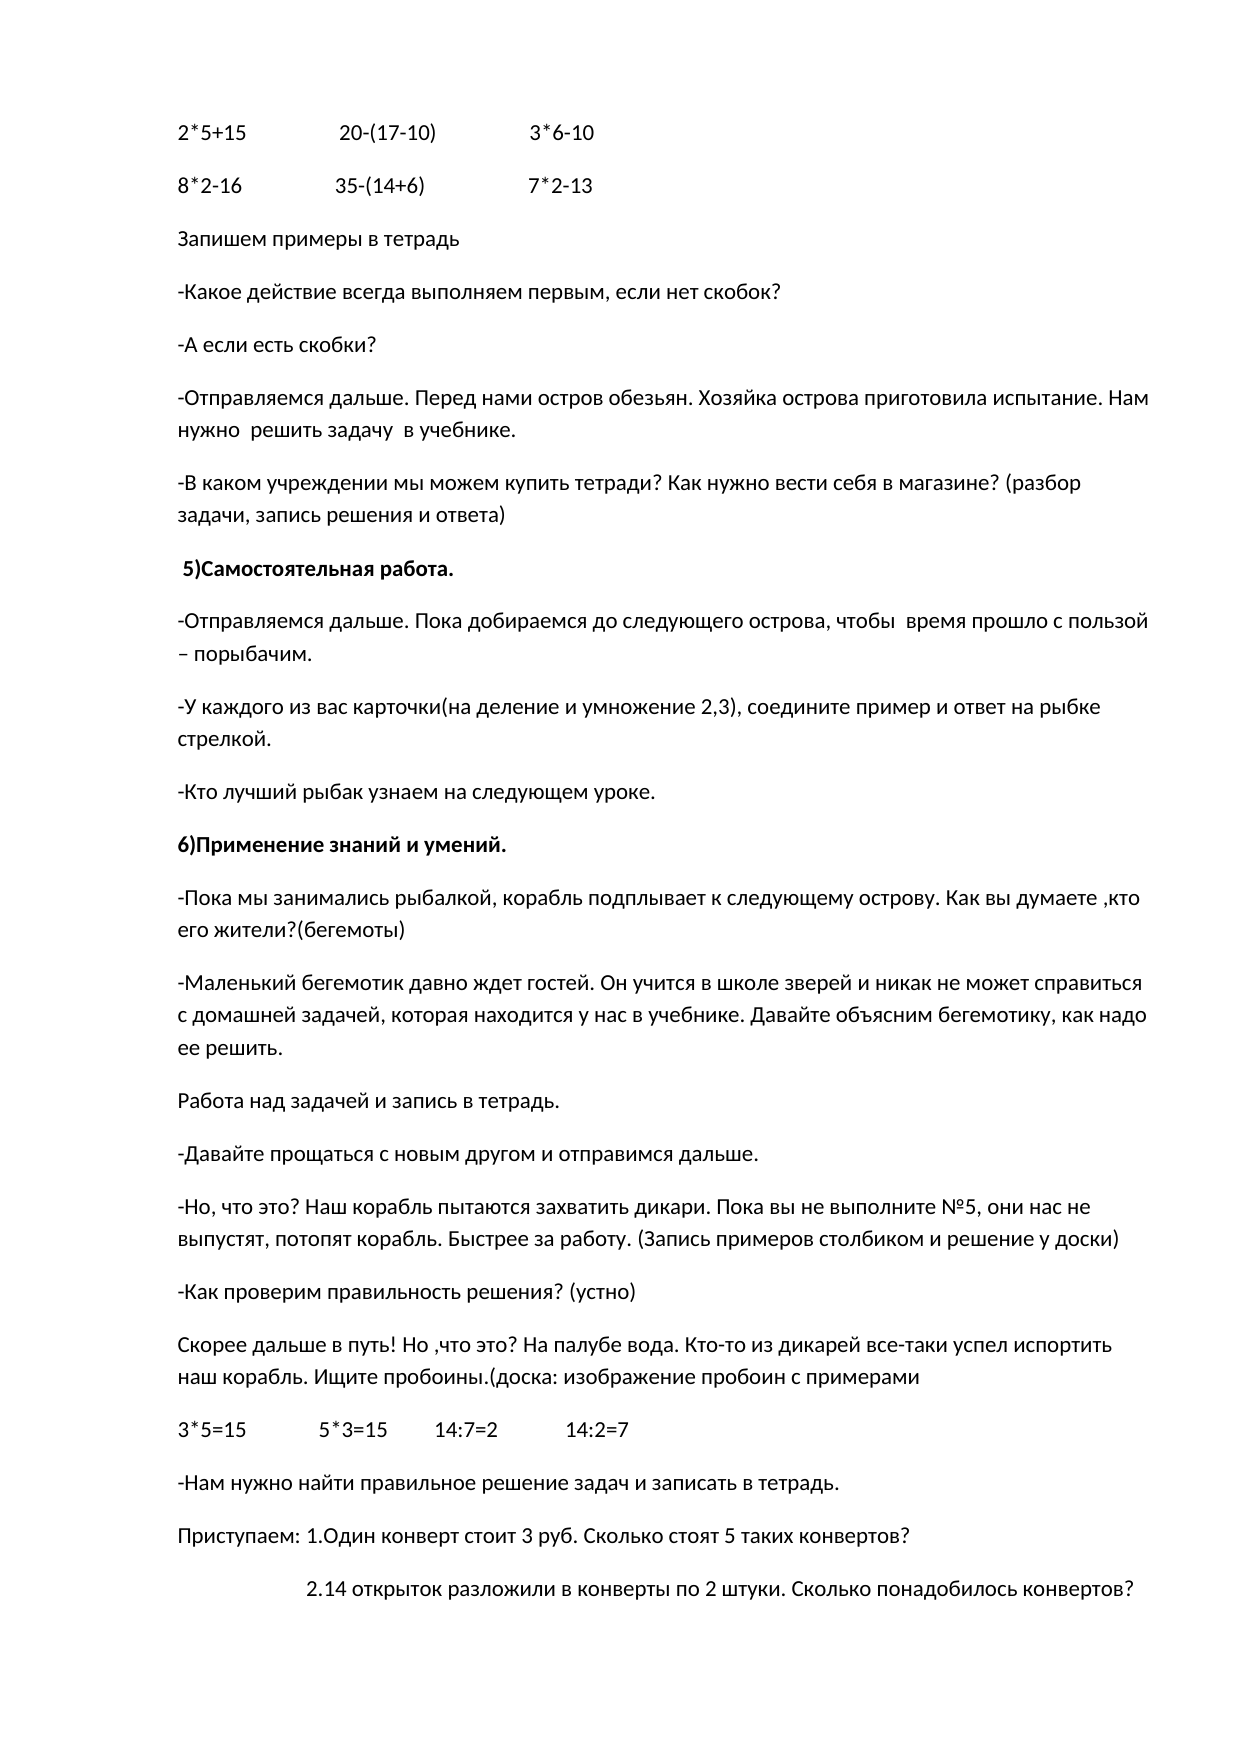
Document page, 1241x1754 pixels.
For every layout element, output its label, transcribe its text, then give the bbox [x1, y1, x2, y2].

text Запишем примеры в тетрадь [177, 224, 1152, 252]
text 2*5+15 20-(17-10) 3*6-10 [177, 118, 1152, 146]
text -Какое действие всегда выполняем первым, если нет скобок? [177, 277, 1152, 305]
text -Нам нужно найти правильное решение задач и записать в тетрадь. [177, 1468, 1152, 1496]
text -Давайте прощаться с новым другом и отправимся дальше. [177, 1139, 1152, 1167]
text -Маленький бегемотик давно ждет гостей. Он учится в школе зверей и никак не может справиться с домашней задачей, которая находится у нас в учебнике. Давайте объясним бегемотику, как надо ее решить. [177, 968, 1152, 1061]
text 6)Применение знаний и умений. [177, 830, 1152, 858]
text -Как проверим правильность решения? (устно) [177, 1277, 1152, 1305]
text 8*2-16 35-(14+6) 7*2-13 [177, 171, 1152, 199]
text -В каком учреждении мы можем купить тетради? Как нужно вести себя в магазине? (разбор задачи, запись решения и ответа) [177, 468, 1152, 529]
text Скорее дальше в путь! Но ,что это? На палубе вода. Кто-то из дикарей все-таки успел испортить наш корабль. Ищите пробоины.(доска: изображение пробоин с примерами [177, 1330, 1152, 1390]
text -Пока мы занимались рыбалкой, корабль подплывает к следующему острову. Как вы думаете ,кто его жители?(бегемоты) [177, 883, 1152, 943]
text -А если есть скобки? [177, 330, 1152, 358]
text -Но, что это? Наш корабль пытаются захватить дикари. Пока вы не выполните №5, они нас не выпустят, потопят корабль. Быстрее за работу. (Запись примеров столбиком и решение у доски) [177, 1192, 1152, 1252]
text -Кто лучший рыбак узнаем на следующем уроке. [177, 777, 1152, 805]
text -У каждого из вас карточки(на деление и умножение 2,3), соедините пример и ответ на рыбке стрелкой. [177, 692, 1152, 752]
text 3*5=15 5*3=15 14:7=2 14:2=7 [177, 1415, 1152, 1443]
text 5)Самостоятельная работа. [177, 554, 1152, 582]
text Работа над задачей и запись в тетрадь. [177, 1086, 1152, 1114]
text 2.14 открыток разложили в конверты по 2 штуки. Сколько понадобилось конвертов? [177, 1574, 1152, 1602]
text Приступаем: 1.Один конверт стоит 3 руб. Сколько стоят 5 таких конвертов? [177, 1521, 1152, 1549]
text -Отправляемся дальше. Перед нами остров обезьян. Хозяйка острова приготовила испытание. Нам нужно решить задачу в учебнике. [177, 383, 1152, 443]
text -Отправляемся дальше. Пока добираемся до следующего острова, чтобы время прошло с пользой – порыбачим. [177, 607, 1152, 667]
